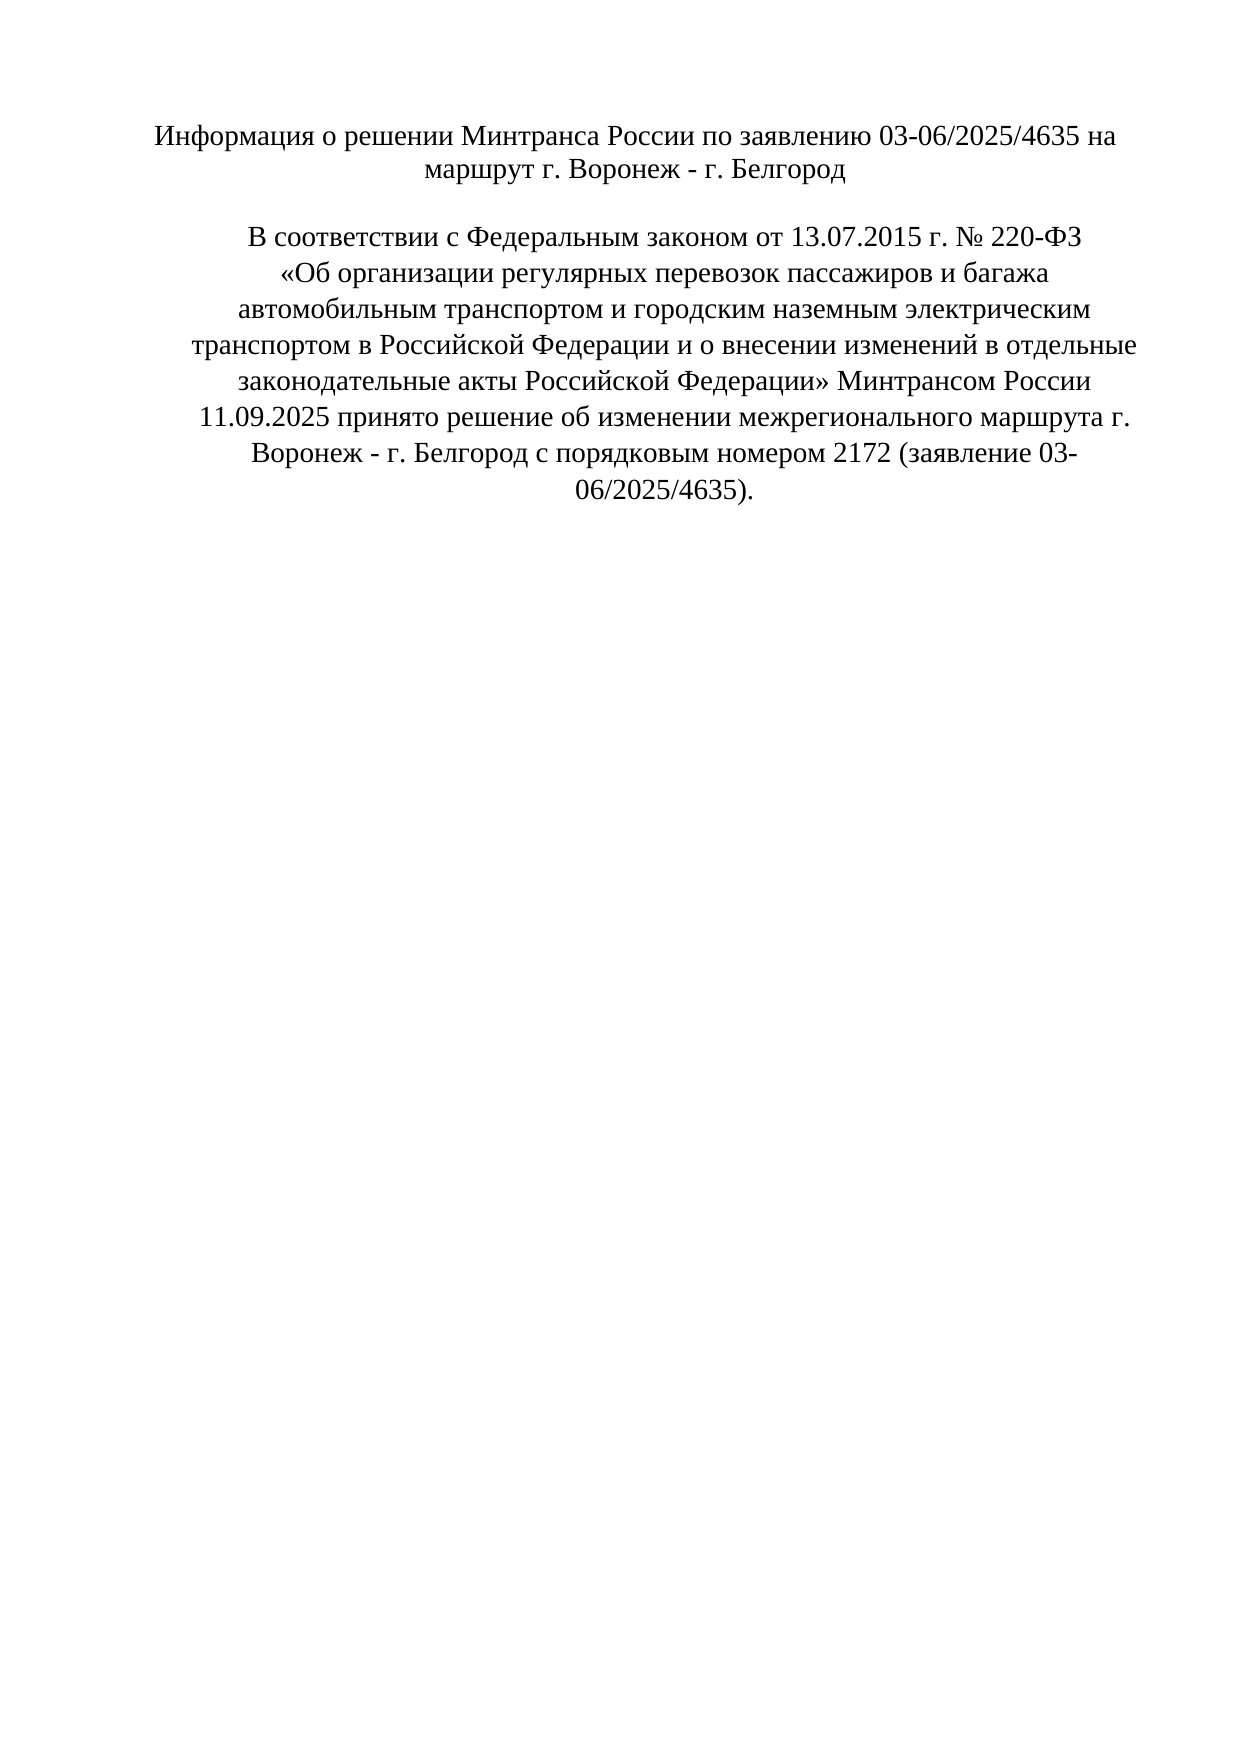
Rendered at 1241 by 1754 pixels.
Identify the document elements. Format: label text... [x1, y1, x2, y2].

text Информация о решении Минтранса России по заявлению 03-06/2025/4635 на маршрут г. Воронеж - г. Белгород [118, 118, 1152, 185]
text В соответствии с Федеральным законом от 13.07.2015 г. № 220-ФЗ «Об организации регулярных перевозок пассажиров и багажа автомобильным транспортом и городским наземным электрическим транспортом в Российской Федерации и о внесении изменений в отдельные законодательные акты Российской Федерации» Минтрансом России 11.09.2025 принято решение об изменении межрегионального маршрута г. Воронеж - г. Белгород с порядковым номером 2172 (заявление 03-06/2025/4635). [177, 219, 1152, 505]
